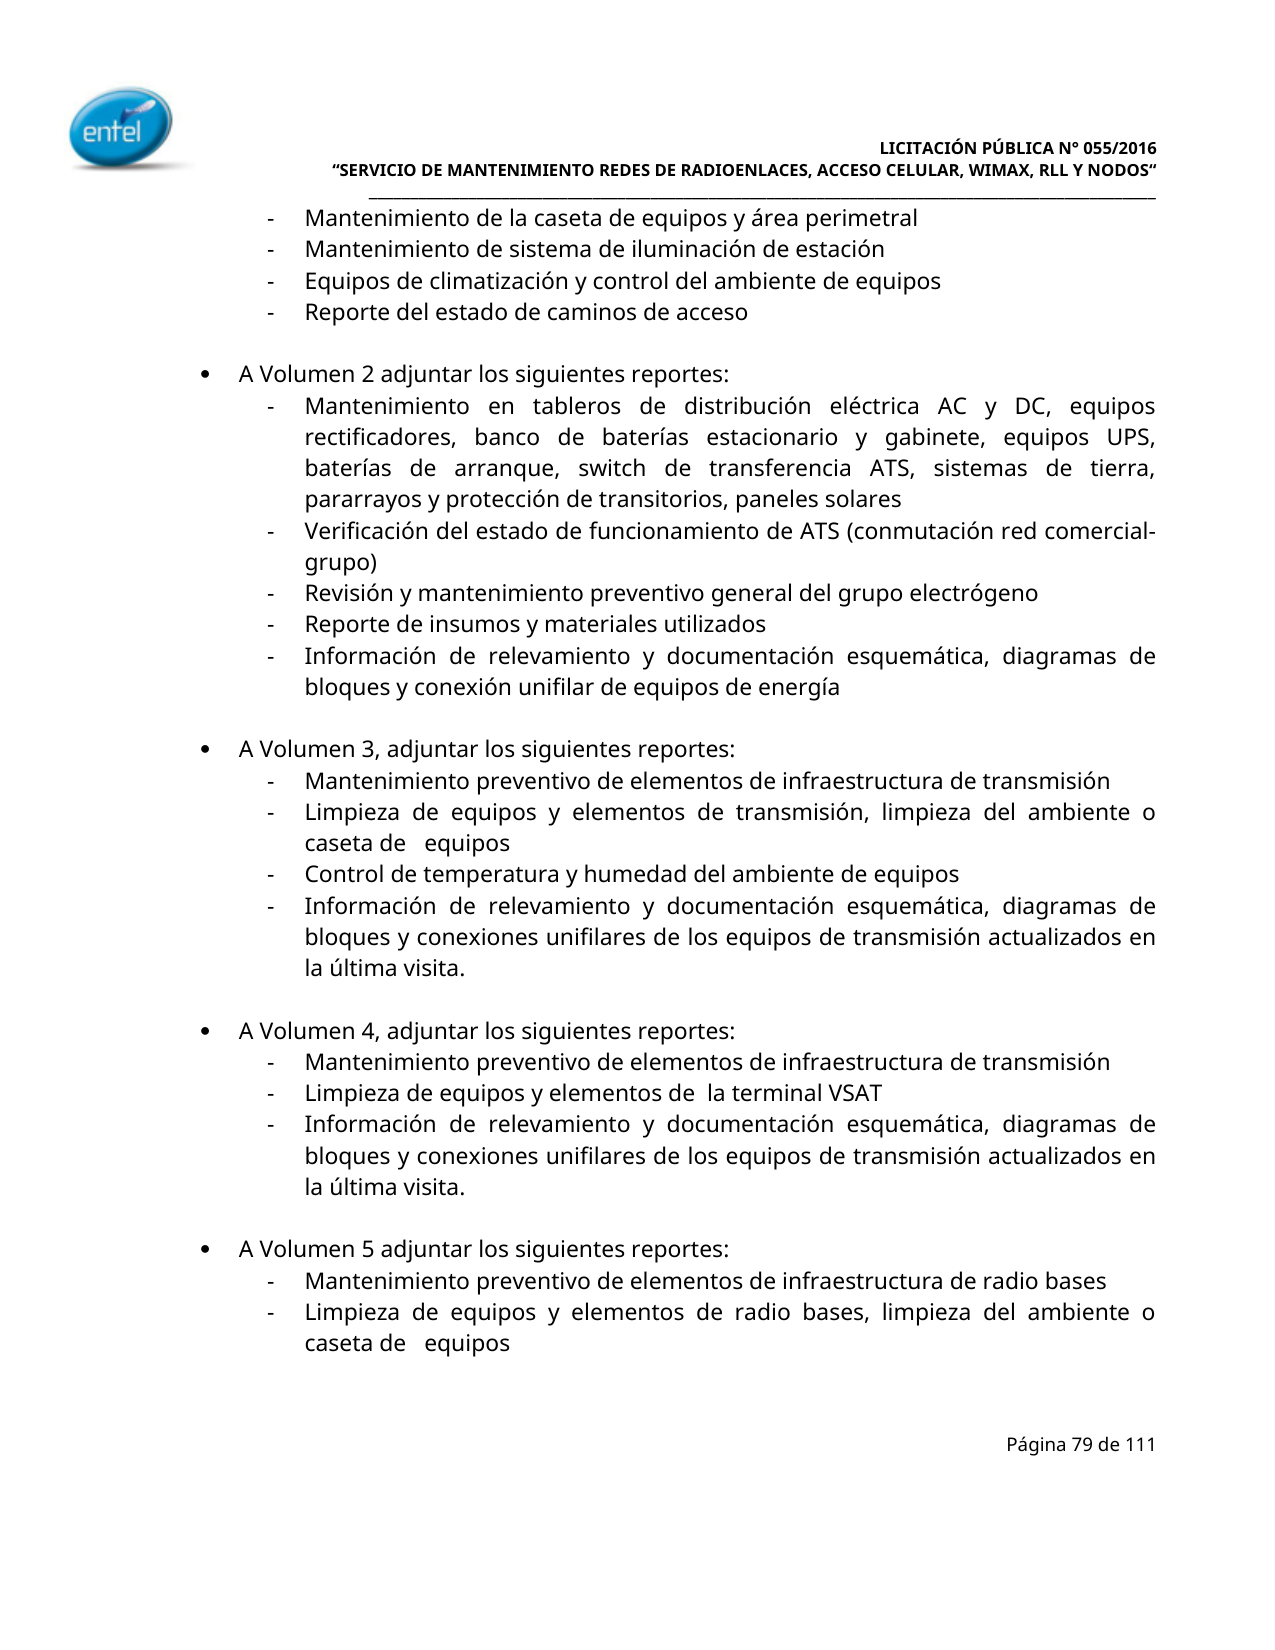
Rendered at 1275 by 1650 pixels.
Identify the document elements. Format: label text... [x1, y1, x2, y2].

list Información de relevamiento y documentación esquemática, diagramas de bloques y conexiones unifilares de los equipos de transmisión actualizados en la última visita. [267, 889, 1157, 983]
list Mantenimiento preventivo de elementos de infraestructura de radio bases [267, 1264, 1157, 1296]
list Revisión y mantenimiento preventivo general del grupo electrógeno [267, 577, 1157, 608]
list Equipos de climatización y control del ambiente de equipos [267, 264, 1157, 296]
list Verificación del estado de funcionamiento de ATS (conmutación red comercial-grupo) [267, 514, 1157, 577]
list A Volumen 4, adjuntar los siguientes reportes: [201, 1014, 1157, 1046]
list A Volumen 2 adjuntar los siguientes reportes: [201, 358, 1157, 389]
list Mantenimiento de sistema de iluminación de estación [267, 233, 1157, 264]
list Mantenimiento preventivo de elementos de infraestructura de transmisión [267, 764, 1157, 796]
list A Volumen 5 adjuntar los siguientes reportes: [201, 1233, 1157, 1264]
list Reporte del estado de caminos de acceso [267, 296, 1157, 327]
list A Volumen 3, adjuntar los siguientes reportes: [201, 733, 1157, 764]
list Control de temperatura y humedad del ambiente de equipos [267, 858, 1157, 889]
list Limpieza de equipos y elementos de la terminal VSAT [267, 1077, 1157, 1108]
list Limpieza de equipos y elementos de radio bases, limpieza del ambiente o caseta de equipos [267, 1296, 1157, 1358]
list Mantenimiento de la caseta de equipos y área perimetral [267, 202, 1157, 233]
picture [53, 80, 196, 178]
list Información de relevamiento y documentación esquemática, diagramas de bloques y conexión unifilar de equipos de energía [267, 639, 1157, 702]
list Mantenimiento preventivo de elementos de infraestructura de transmisión [267, 1046, 1157, 1077]
list Mantenimiento en tableros de distribución eléctrica AC y DC, equipos rectificadores, banco de baterías estacionario y gabinete, equipos UPS, baterías de arranque, switch de transferencia ATS, sistemas de tierra, pararrayos y protección de transitorios, paneles solares [267, 389, 1157, 514]
list Limpieza de equipos y elementos de transmisión, limpieza del ambiente o caseta de equipos [267, 796, 1157, 858]
list Reporte de insumos y materiales utilizados [267, 608, 1157, 639]
list Información de relevamiento y documentación esquemática, diagramas de bloques y conexiones unifilares de los equipos de transmisión actualizados en la última visita. [267, 1108, 1157, 1202]
